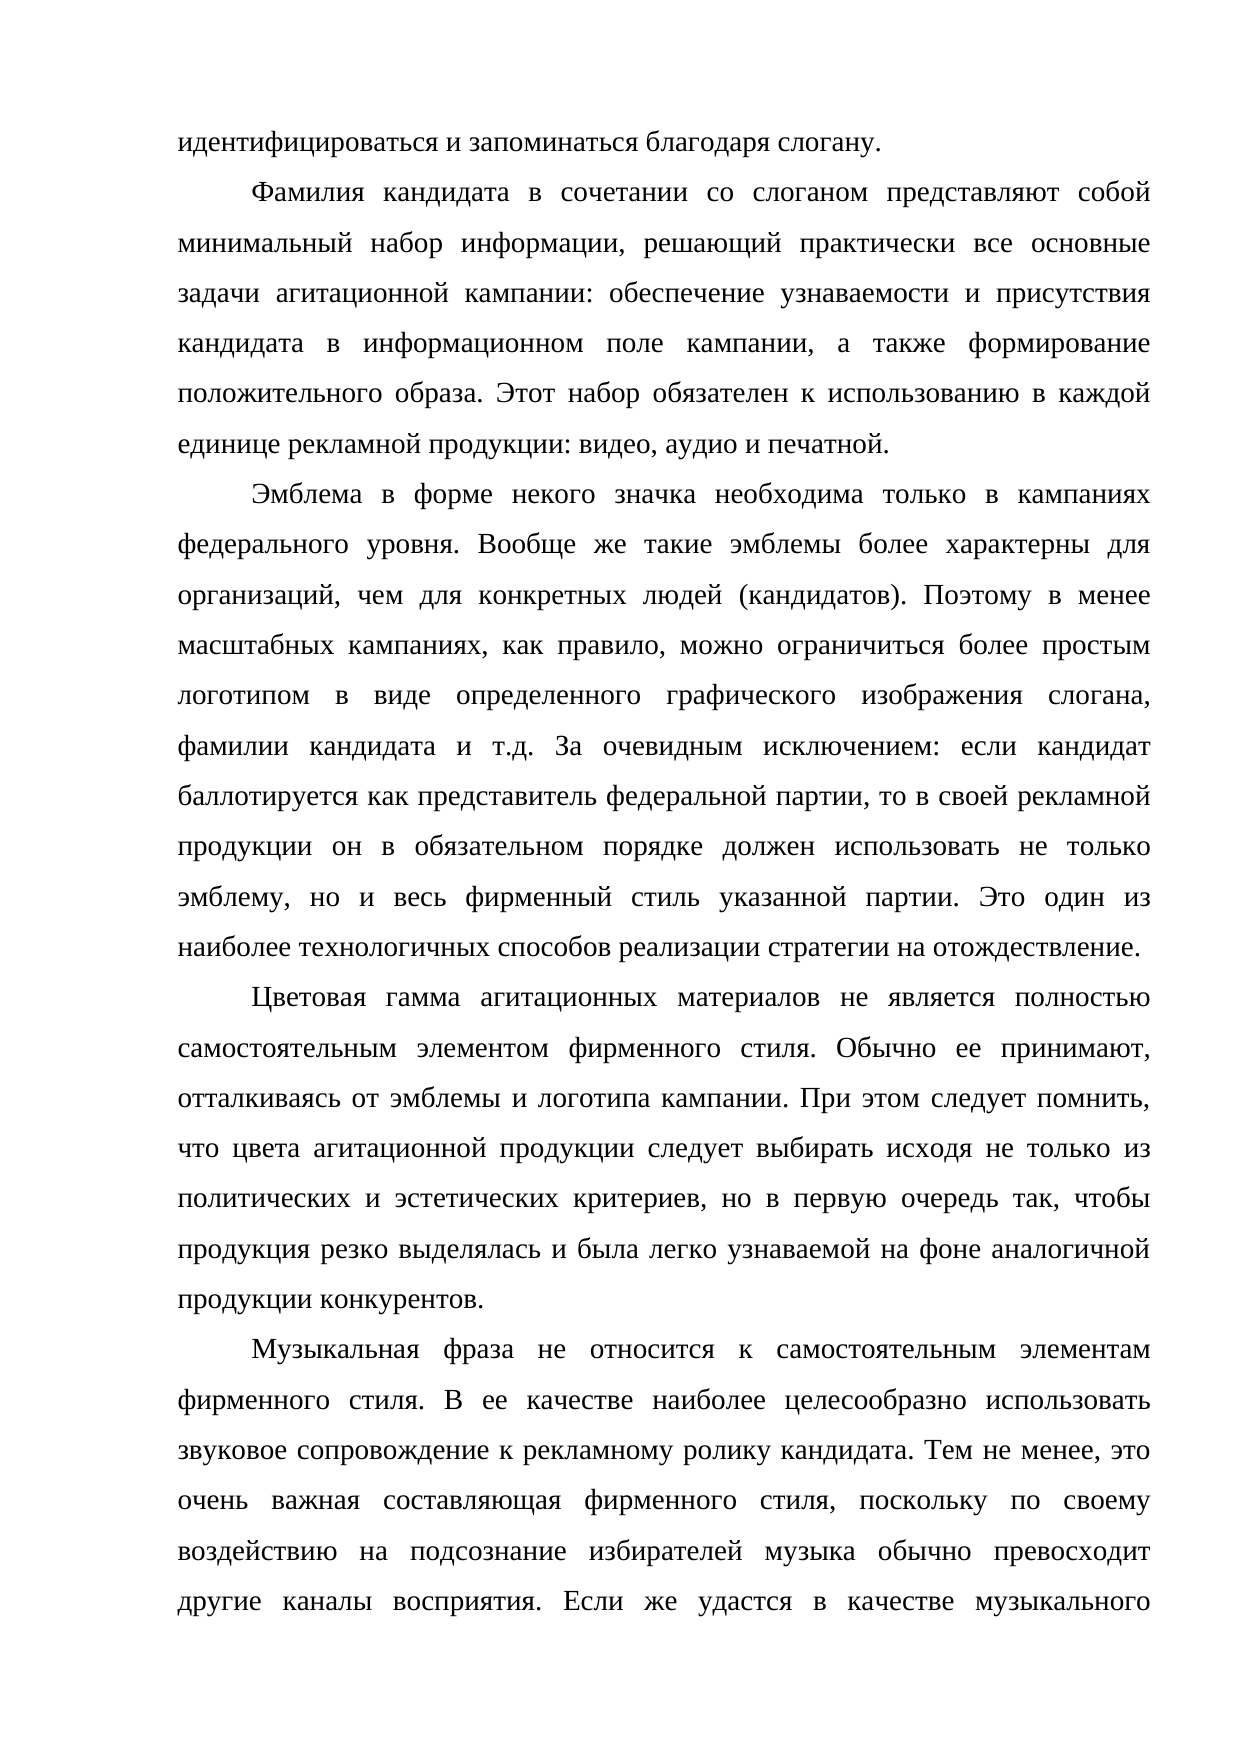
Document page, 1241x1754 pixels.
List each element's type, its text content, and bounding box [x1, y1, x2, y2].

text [177, 1332, 1152, 1617]
text Фамилия кандидата в сочетании со слоганом представляют собой минимальный набор информации, решающий практически все основные задачи агитационной кампании: обеспечение узнаваемости и присутствия кандидата в информационном поле кампании, а также формирование положительного образа. Этот набор обязателен к использованию в каждой единице рекламной продукции: видео, аудио и печатной. [177, 174, 1152, 459]
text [177, 124, 1152, 158]
text Цветовая гамма агитационных материалов не является полностью самостоятельным элементом фирменного стиля. Обычно ее принимают, отталкиваясь от эмблемы и логотипа кампании. При этом следует помнить, что цвета агитационной продукции следует выбирать исходя не только из политических и эстетических критериев, но в первую очередь так, чтобы продукция резко выделялась и была легко узнаваемой на фоне аналогичной продукции конкурентов. [177, 979, 1152, 1315]
text Эмблема в форме некого значка необходима только в кампаниях федерального уровня. Вообще же такие эмблемы более характерны для организаций, чем для конкретных людей (кандидатов). Поэтому в менее масштабных кампаниях, как правило, можно ограничиться более простым логотипом в виде определенного графического изображения слогана, фамилии кандидата и т.д. За очевидным исключением: если кандидат баллотируется как представитель федеральной партии, то в своей рекламной продукции он в обязательном порядке должен использовать не только эмблему, но и весь фирменный стиль указанной партии. Это один из наиболее технологичных способов реализации стратегии на отождествление. [177, 476, 1152, 963]
